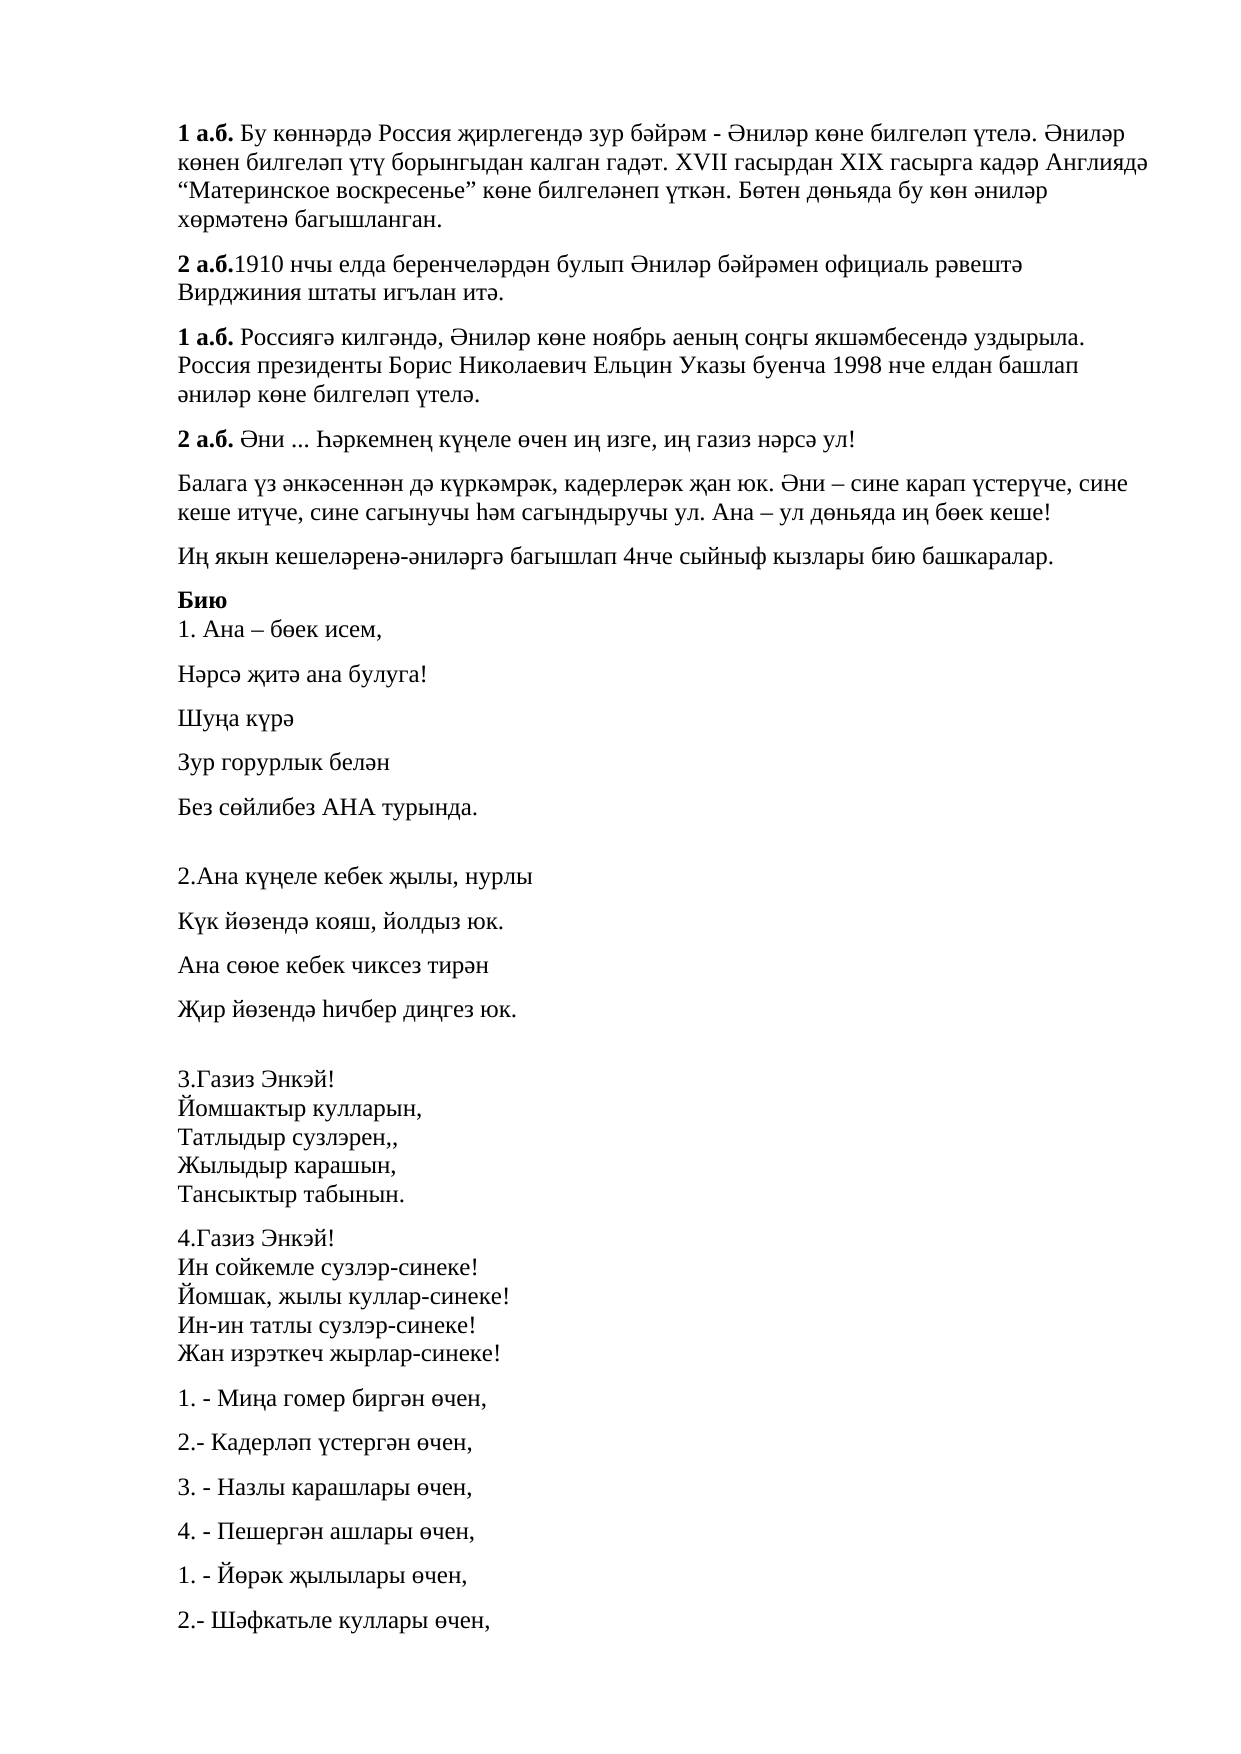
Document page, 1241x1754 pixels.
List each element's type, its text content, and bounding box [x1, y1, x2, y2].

text Күк йөзендә кояш, йолдыз юк. [177, 906, 1152, 934]
text 1 а.б. Бу көннәрдә Россия җирлегендә зур бәйрәм - Әниләр көне билгеләп үтелә. Әниләр көнен билгеләп үтү борынгыдан калган гадәт. XVII гасырдан XIX гасырга кадәр Англиядә “Материнское воскресенье” көне билгеләнеп үткән. Бөтен дөньяда бу көн әниләр хөрмәтенә багышланган. [177, 118, 1152, 233]
text Бию 1. Ана – бөек исем, [177, 586, 1152, 643]
text Нәрсә җитә ана булуга! [177, 659, 1152, 687]
text 2 а.б. Әни ... Һәркемнең күңеле өчен иң изге, иң газиз нәрсә ул! [177, 424, 1152, 452]
text Балага үз әнкәсеннән дә күркәмрәк, кадерлерәк җан юк. Әни – сине карап үстерүче, сине кеше итүче, сине сагынучы һәм сагындыручы ул. Ана – ул дөньяда иң бөек кеше! [177, 468, 1152, 526]
text 4. - Пешергән ашлары өчен, [177, 1516, 1152, 1545]
text Җир йөзендә һичбер диңгез юк. [177, 994, 1152, 1023]
text 4.Газиз Энкэй! Ин сойкемле сузлэр-синеке! Йомшак, жылы куллар-синеке! Ин-ин татлы сузлэр-синеке! Жан изрэткеч жырлар-синеке! [177, 1223, 1152, 1367]
text Без сөйлибез АНА турында. [177, 792, 1152, 821]
text Ана сөюе кебек чиксез тирән [177, 950, 1152, 979]
text 2.- Шәфкатьле куллары өчен, [177, 1605, 1152, 1633]
text 2.Ана күңеле кебек җылы, нурлы [177, 836, 1152, 890]
text Иң якын кешеләренә-әниләргә багышлап 4нче сыйныф кызлары бию башкаралар. [177, 541, 1152, 570]
text Зур горурлык белән [177, 747, 1152, 776]
text 1. - Йөрәк җылылары өчен, [177, 1560, 1152, 1589]
text 3. - Назлы карашлары өчен, [177, 1472, 1152, 1500]
text 2 а.б.1910 нчы елда беренчеләрдән булып Әниләр бәйрәмен официаль рәвештә Вирджиния штаты игълан итә. [177, 249, 1152, 306]
text Шуңа күрә [177, 703, 1152, 732]
text 1 а.б. Россиягә килгәндә, Әниләр көне ноябрь аеның соңгы якшәмбесендә уздырыла. Россия президенты Борис Николаевич Ельцин Указы буенча 1998 нче елдан башлап әниләр көне билгеләп үтелә. [177, 322, 1152, 408]
text 2.- Кадерләп үстергән өчен, [177, 1427, 1152, 1456]
text 1. - Миңа гомер биргән өчен, [177, 1383, 1152, 1412]
text 3.Газиз Энкэй! Йомшактыр кулларын, Татлыдыр сузлэрен,, Жылыдыр карашын, Тансыктыр табынын. [177, 1039, 1152, 1208]
